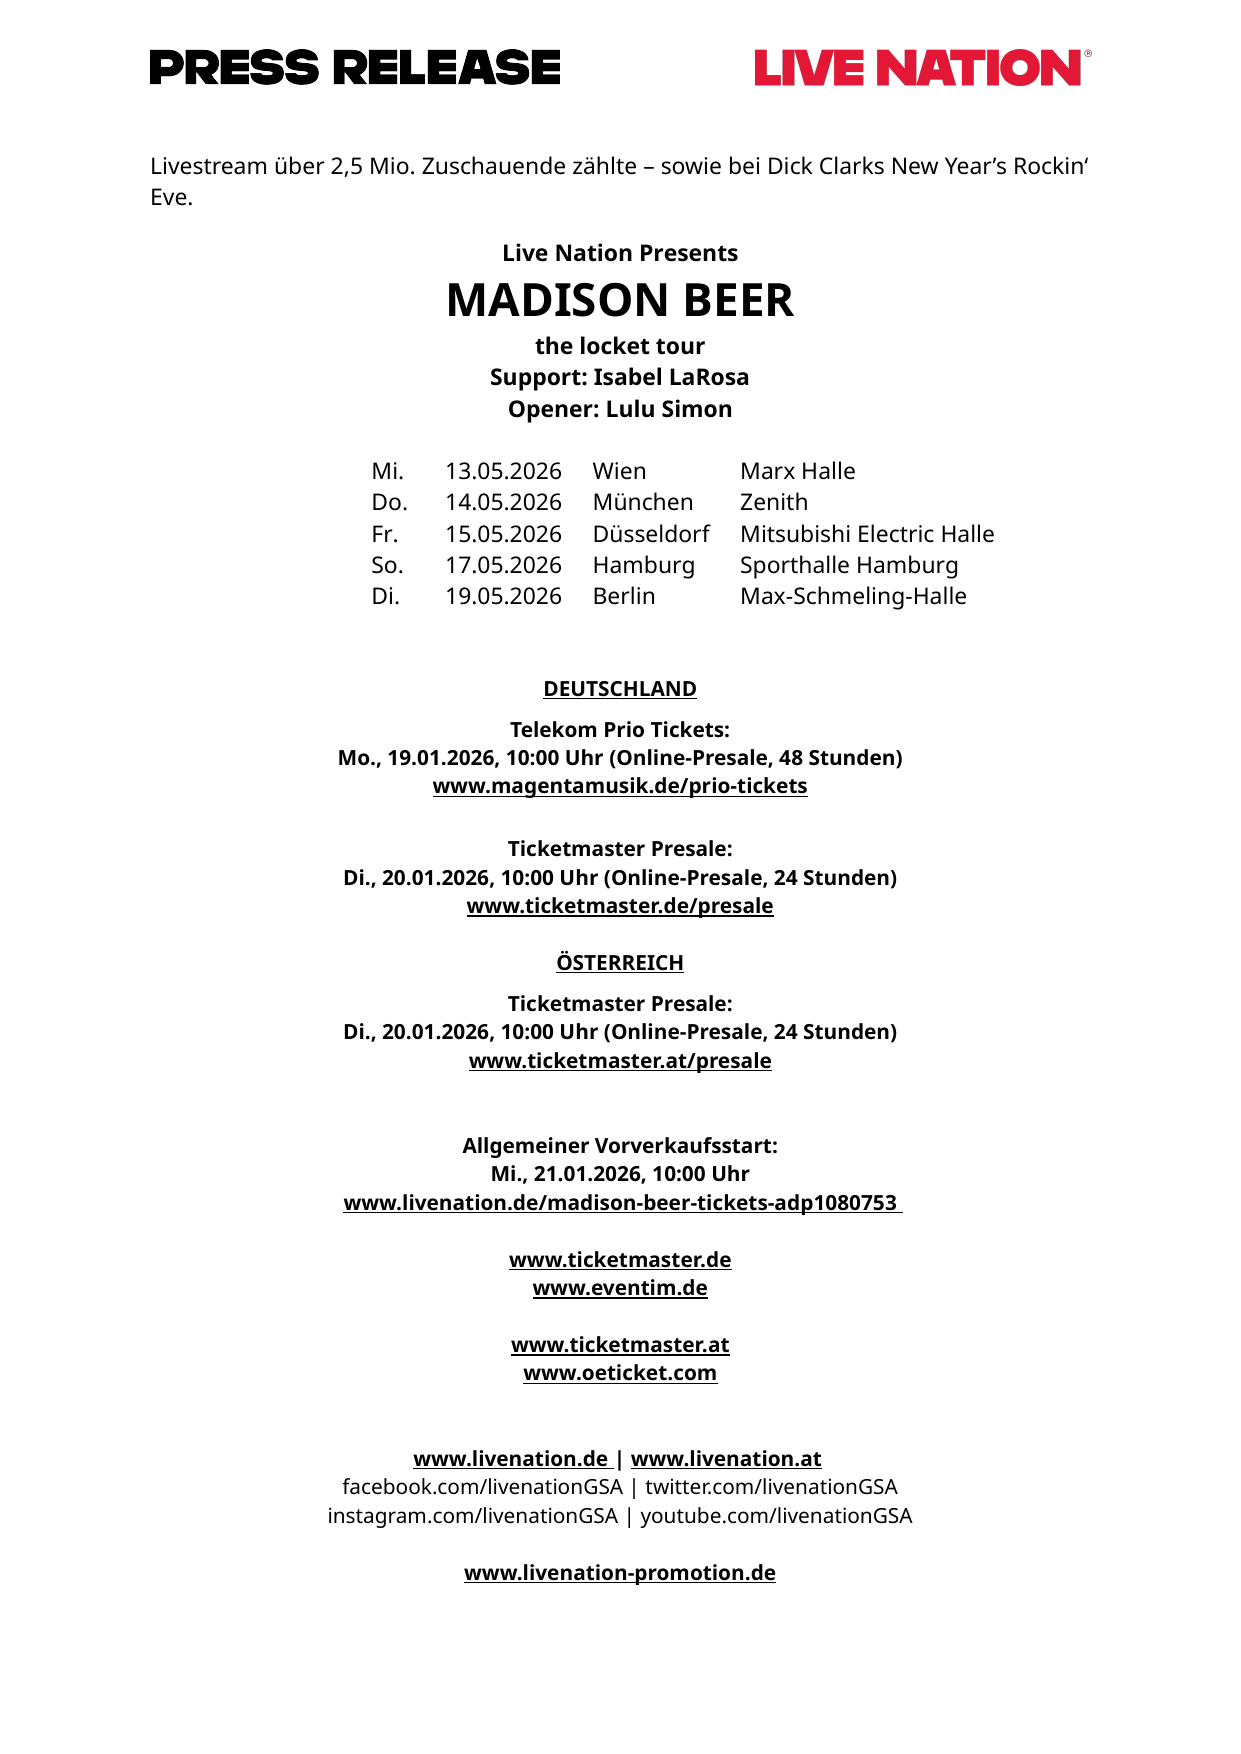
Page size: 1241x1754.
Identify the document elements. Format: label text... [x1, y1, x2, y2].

list Di., 20.01.2026, 10:00 Uhr (Online-Presale, 24 Stunden) [150, 1017, 1090, 1046]
text www.livenation-promotion.de [150, 1558, 1090, 1586]
text Mi., 21.01.2026, 10:00 Uhr [150, 1159, 1090, 1188]
text www.magentamusik.de/prio-tickets [150, 772, 1090, 800]
subtitle Allgemeiner Vorverkaufsstart: [150, 1131, 1090, 1159]
text Mi. 13.05.2026 Wien Marx Halle [297, 455, 1090, 486]
text Fr. 15.05.2026 Düsseldorf Mitsubishi Electric Halle [297, 518, 1090, 549]
text MADISON BEER [150, 268, 1090, 330]
picture [755, 49, 1092, 86]
subtitle www.ticketmaster.de/presale [150, 891, 1090, 919]
text www.oeticket.com [150, 1358, 1090, 1387]
text Mo., 19.01.2026, 10:00 Uhr (Online-Presale, 48 Stunden) [150, 743, 1090, 772]
text the locket tour [150, 330, 1090, 361]
subtitle Telekom Prio Tickets: [150, 715, 1090, 743]
text So. 17.05.2026 Hamburg Sporthalle Hamburg [297, 549, 1090, 580]
text www.ticketmaster.de www.eventim.de [150, 1245, 1090, 1302]
text Opener: Lulu Simon [150, 393, 1090, 424]
text Live Nation Presents [150, 236, 1090, 268]
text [150, 150, 1090, 212]
text www.livenation.de/madison-beer-tickets-adp1080753 [150, 1188, 1090, 1216]
text Ticketmaster Presale: [150, 834, 1090, 863]
text Do. 14.05.2026 München Zenith [297, 486, 1090, 518]
text Di. 19.05.2026 Berlin Max-Schmeling-Halle [297, 580, 1090, 611]
text Di., 20.01.2026, 10:00 Uhr (Online-Presale, 24 Stunden) [150, 863, 1090, 891]
subtitle www.ticketmaster.at/presale [150, 1046, 1090, 1074]
picture [150, 49, 560, 85]
text ÖSTERREICH [150, 948, 1090, 976]
text DEUTSCHLAND [150, 674, 1090, 702]
text Support: Isabel LaRosa [150, 361, 1090, 393]
text www.livenation.de | www.livenation.at facebook.com/livenationGSA | twitter.com/livenationGSA [150, 1444, 1090, 1501]
text instagram.com/livenationGSA | youtube.com/livenationGSA [150, 1501, 1090, 1529]
text www.ticketmaster.at [150, 1330, 1090, 1358]
subtitle Ticketmaster Presale: [150, 989, 1090, 1017]
